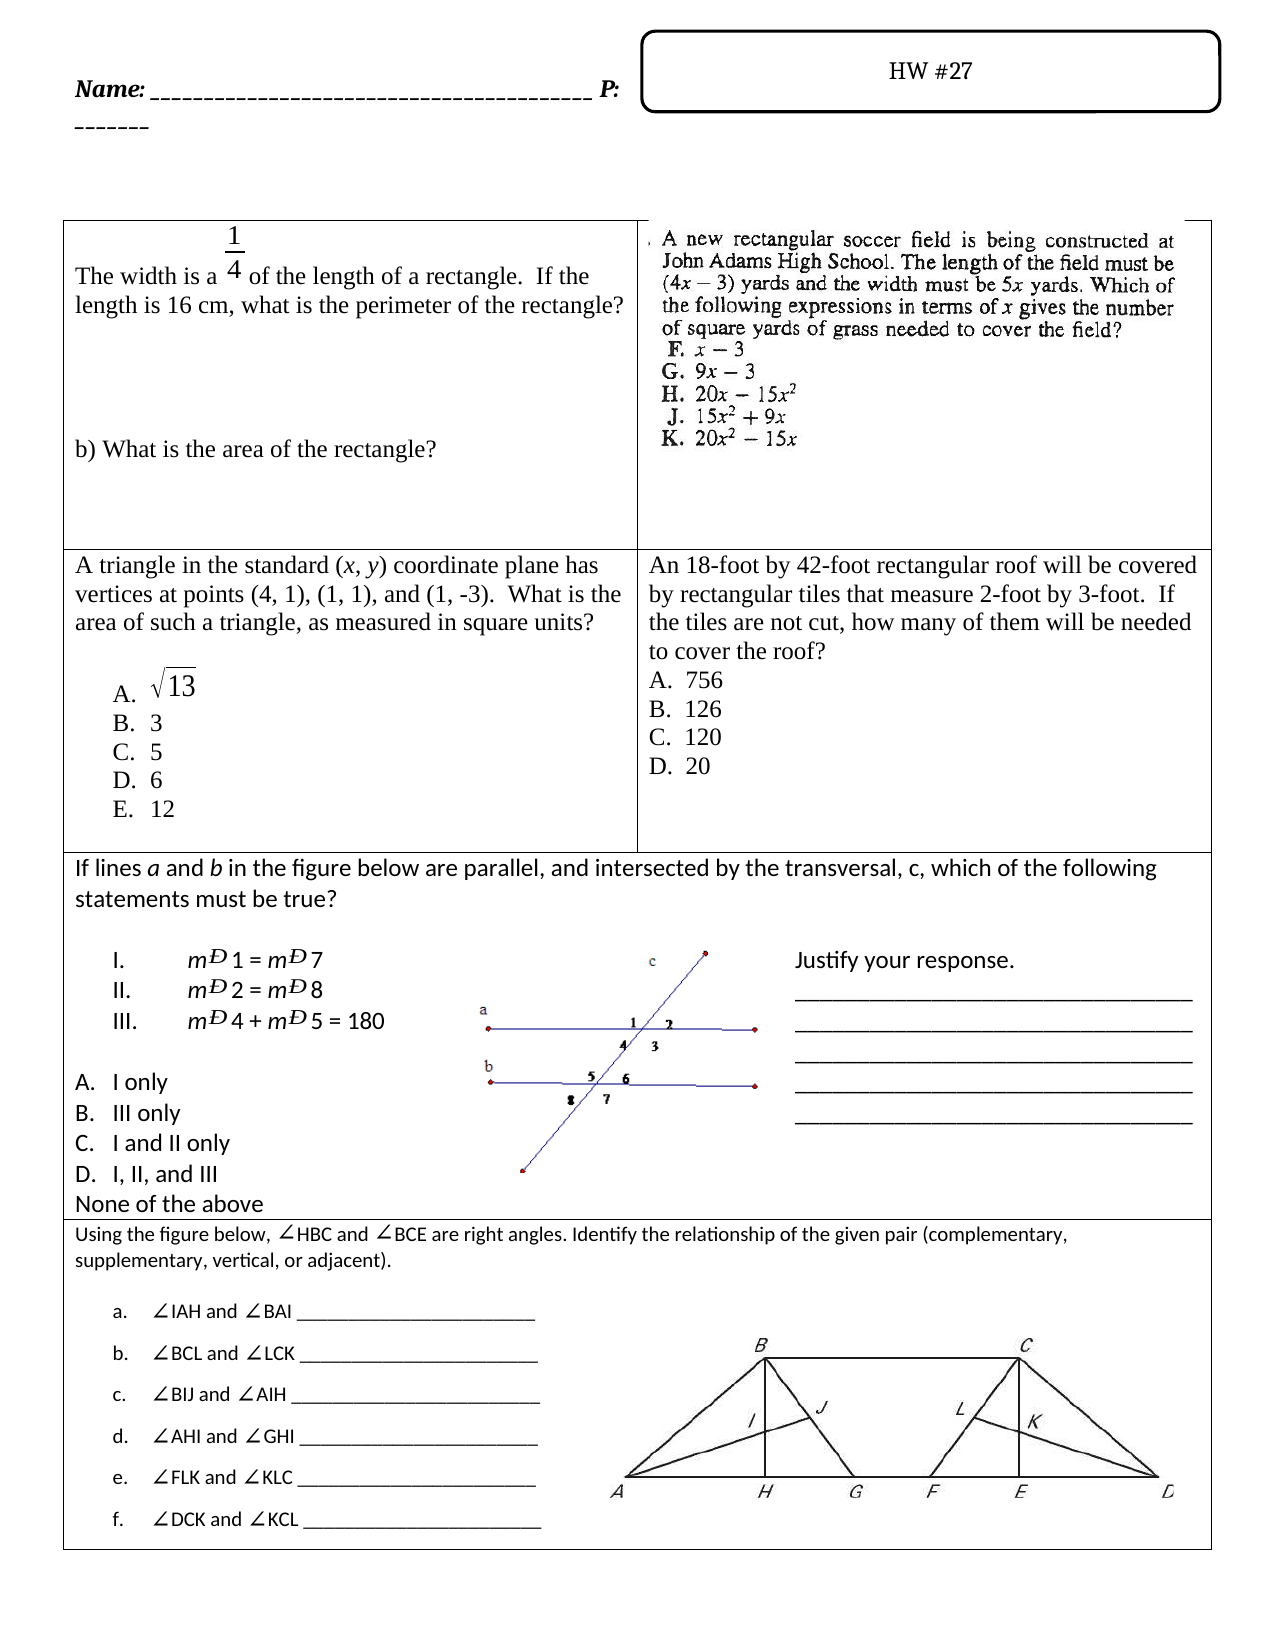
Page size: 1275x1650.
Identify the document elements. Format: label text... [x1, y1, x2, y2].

table_header [638, 221, 1211, 549]
table_cell A triangle in the standard (x, y) coordinate plane has vertices at points (4, 1), (1, 1), and (1, -3). What is the area of such a triangle, as measured in square units? 3 5 6 12 [64, 550, 637, 852]
table_cell An 18-foot by 42-foot rectangular roof will be covered by rectangular tiles that measure 2-foot by 3-foot. If the tiles are not cut, how many of them will be needed to cover the roof? A. 756 B. 126 C. 120 D. 20 [638, 550, 1211, 852]
text Name: _________________________________________ P: _______ [75, 75, 1200, 132]
table_cell If lines a and b in the figure below are parallel, and intersected by the transversal, c, which of the following statements must be true? m1 = m7 Justify your response. m2 = m8 ________________________________ m4 + m5 = 180 ________________________________ ________________________________ I only ________________________________ III only ________________________________ I and II only I, II, and III None of the above [64, 853, 1211, 1219]
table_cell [64, 1220, 1211, 1549]
picture [609, 1338, 1174, 1498]
table_header The width is a of the length of a rectangle. If the length is 16 cm, what is the perimeter of the rectangle? b) What is the area of the rectangle? [64, 221, 637, 549]
picture [475, 939, 777, 1173]
